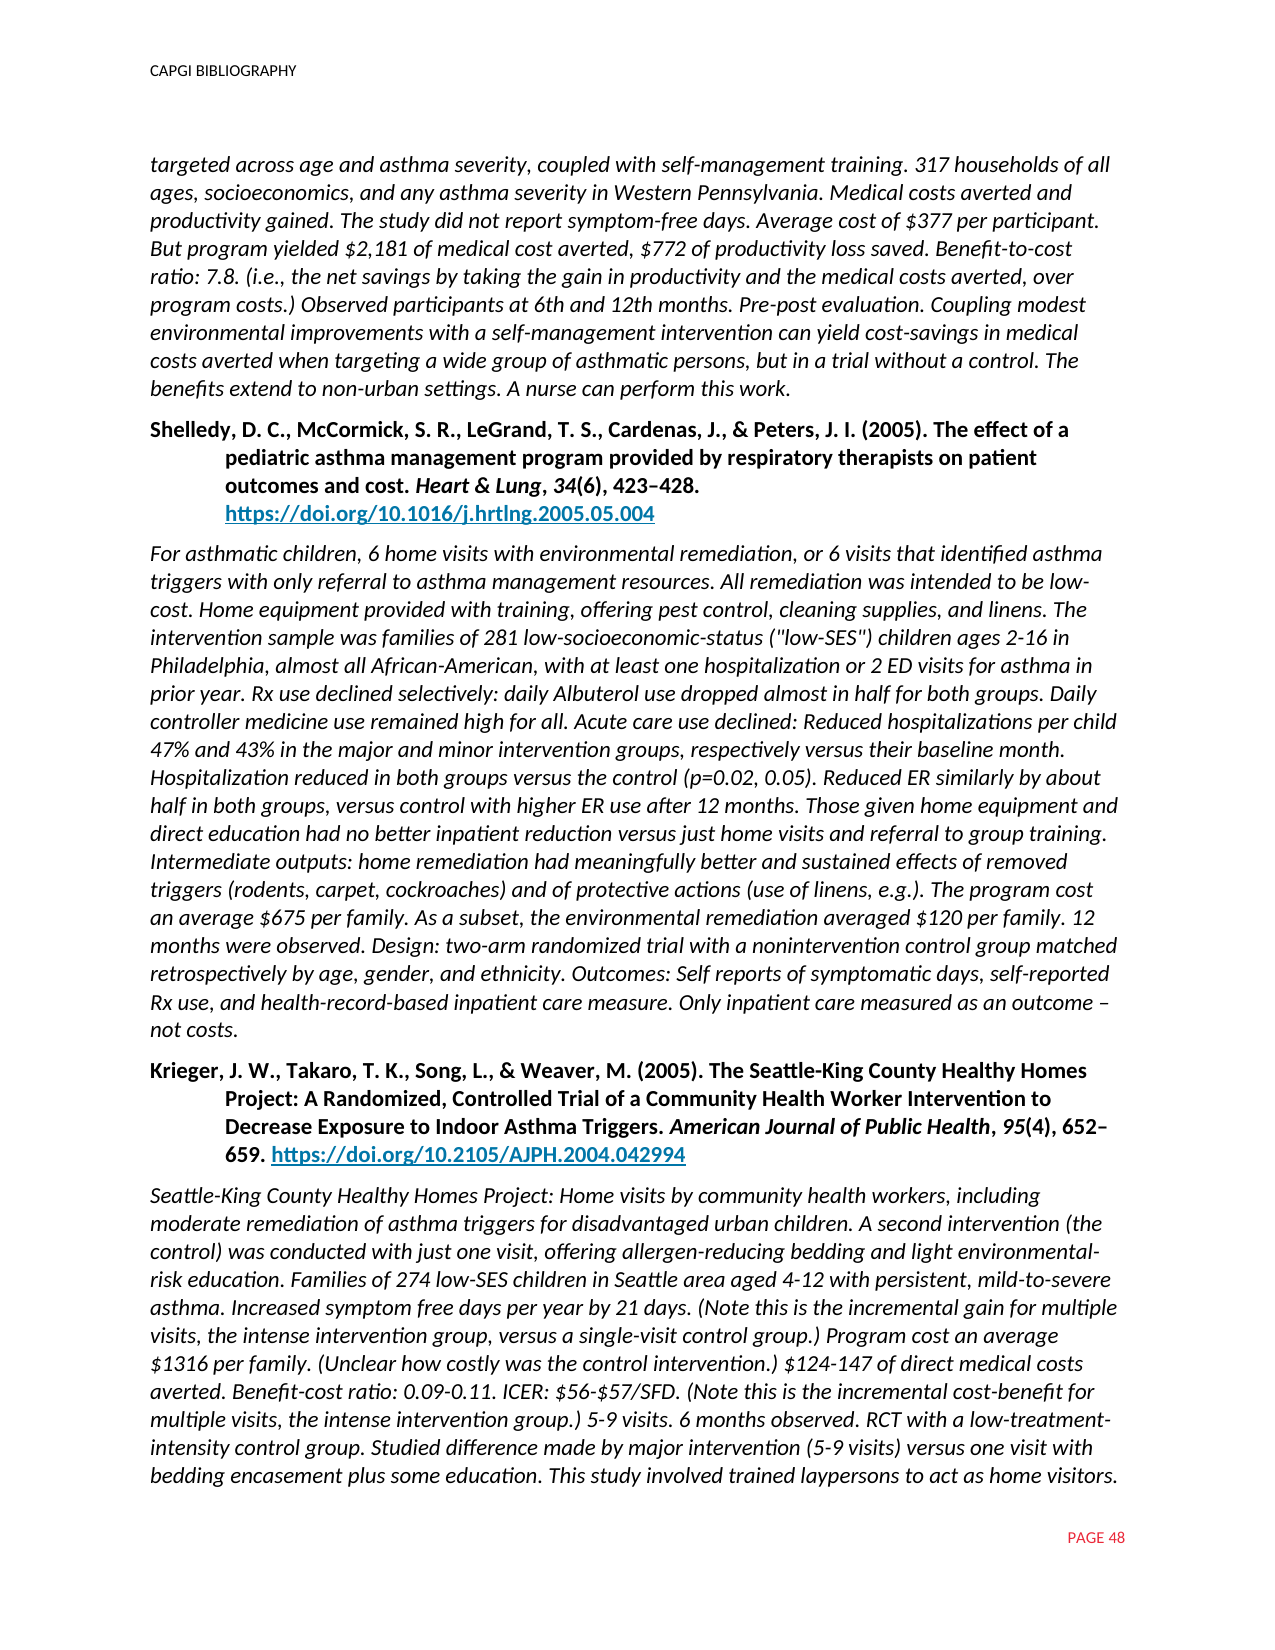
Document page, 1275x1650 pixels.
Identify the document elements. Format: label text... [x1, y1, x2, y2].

text Seattle-King County Healthy Homes Project: Home visits by community health workers, including moderate remediation of asthma triggers for disadvantaged urban children. A second intervention (the control) was conducted with just one visit, offering allergen-reducing bedding and light environmental-risk education. Families of 274 low-SES children in Seattle area aged 4-12 with persistent, mild-to-severe asthma. Increased symptom free days per year by 21 days. (Note this is the incremental gain for multiple visits, the intense intervention group, versus a single-visit control group.) Program cost an average $1316 per family. (Unclear how costly was the control intervention.) $124-147 of direct medical costs averted. Benefit-cost ratio: 0.09-0.11. ICER: $56-$57/SFD. (Note this is the incremental cost-benefit for multiple visits, the intense intervention group.) 5-9 visits. 6 months observed. RCT with a low-treatment-intensity control group. Studied difference made by major intervention (5-9 visits) versus one visit with bedding encasement plus some education. This study involved trained laypersons to act as home visitors. [150, 1181, 1125, 1489]
text Shelledy, D. C., McCormick, S. R., LeGrand, T. S., Cardenas, J., & Peters, J. I. (2005). The effect of a pediatric asthma management program provided by respiratory therapists on patient outcomes and cost. Heart & Lung, 34(6), 423–428. https://doi.org/10.1016/j.hrtlng.2005.05.004 [150, 415, 1125, 527]
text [150, 150, 1125, 402]
text For asthmatic children, 6 home visits with environmental remediation, or 6 visits that identified asthma triggers with only referral to asthma management resources. All remediation was intended to be low-cost. Home equipment provided with training, offering pest control, cleaning supplies, and linens. The intervention sample was families of 281 low-socioeconomic-status ("low-SES") children ages 2-16 in Philadelphia, almost all African-American, with at least one hospitalization or 2 ED visits for asthma in prior year. Rx use declined selectively: daily Albuterol use dropped almost in half for both groups. Daily controller medicine use remained high for all. Acute care use declined: Reduced hospitalizations per child 47% and 43% in the major and minor intervention groups, respectively versus their baseline month. Hospitalization reduced in both groups versus the control (p=0.02, 0.05). Reduced ER similarly by about half in both groups, versus control with higher ER use after 12 months. Those given home equipment and direct education had no better inpatient reduction versus just home visits and referral to group training. Intermediate outputs: home remediation had meaningfully better and sustained effects of removed triggers (rodents, carpet, cockroaches) and of protective actions (use of linens, e.g.). The program cost an average $675 per family. As a subset, the environmental remediation averaged $120 per family. 12 months were observed. Design: two-arm randomized trial with a nonintervention control group matched retrospectively by age, gender, and ethnicity. Outcomes: Self reports of symptomatic days, self-reported Rx use, and health-record-based inpatient care measure. Only inpatient care measured as an outcome – not costs. [150, 539, 1125, 1044]
text Krieger, J. W., Takaro, T. K., Song, L., & Weaver, M. (2005). The Seattle-King County Healthy Homes Project: A Randomized, Controlled Trial of a Community Health Worker Intervention to Decrease Exposure to Indoor Asthma Triggers. American Journal of Public Health, 95(4), 652–659. https://doi.org/10.2105/AJPH.2004.042994 [150, 1056, 1125, 1168]
